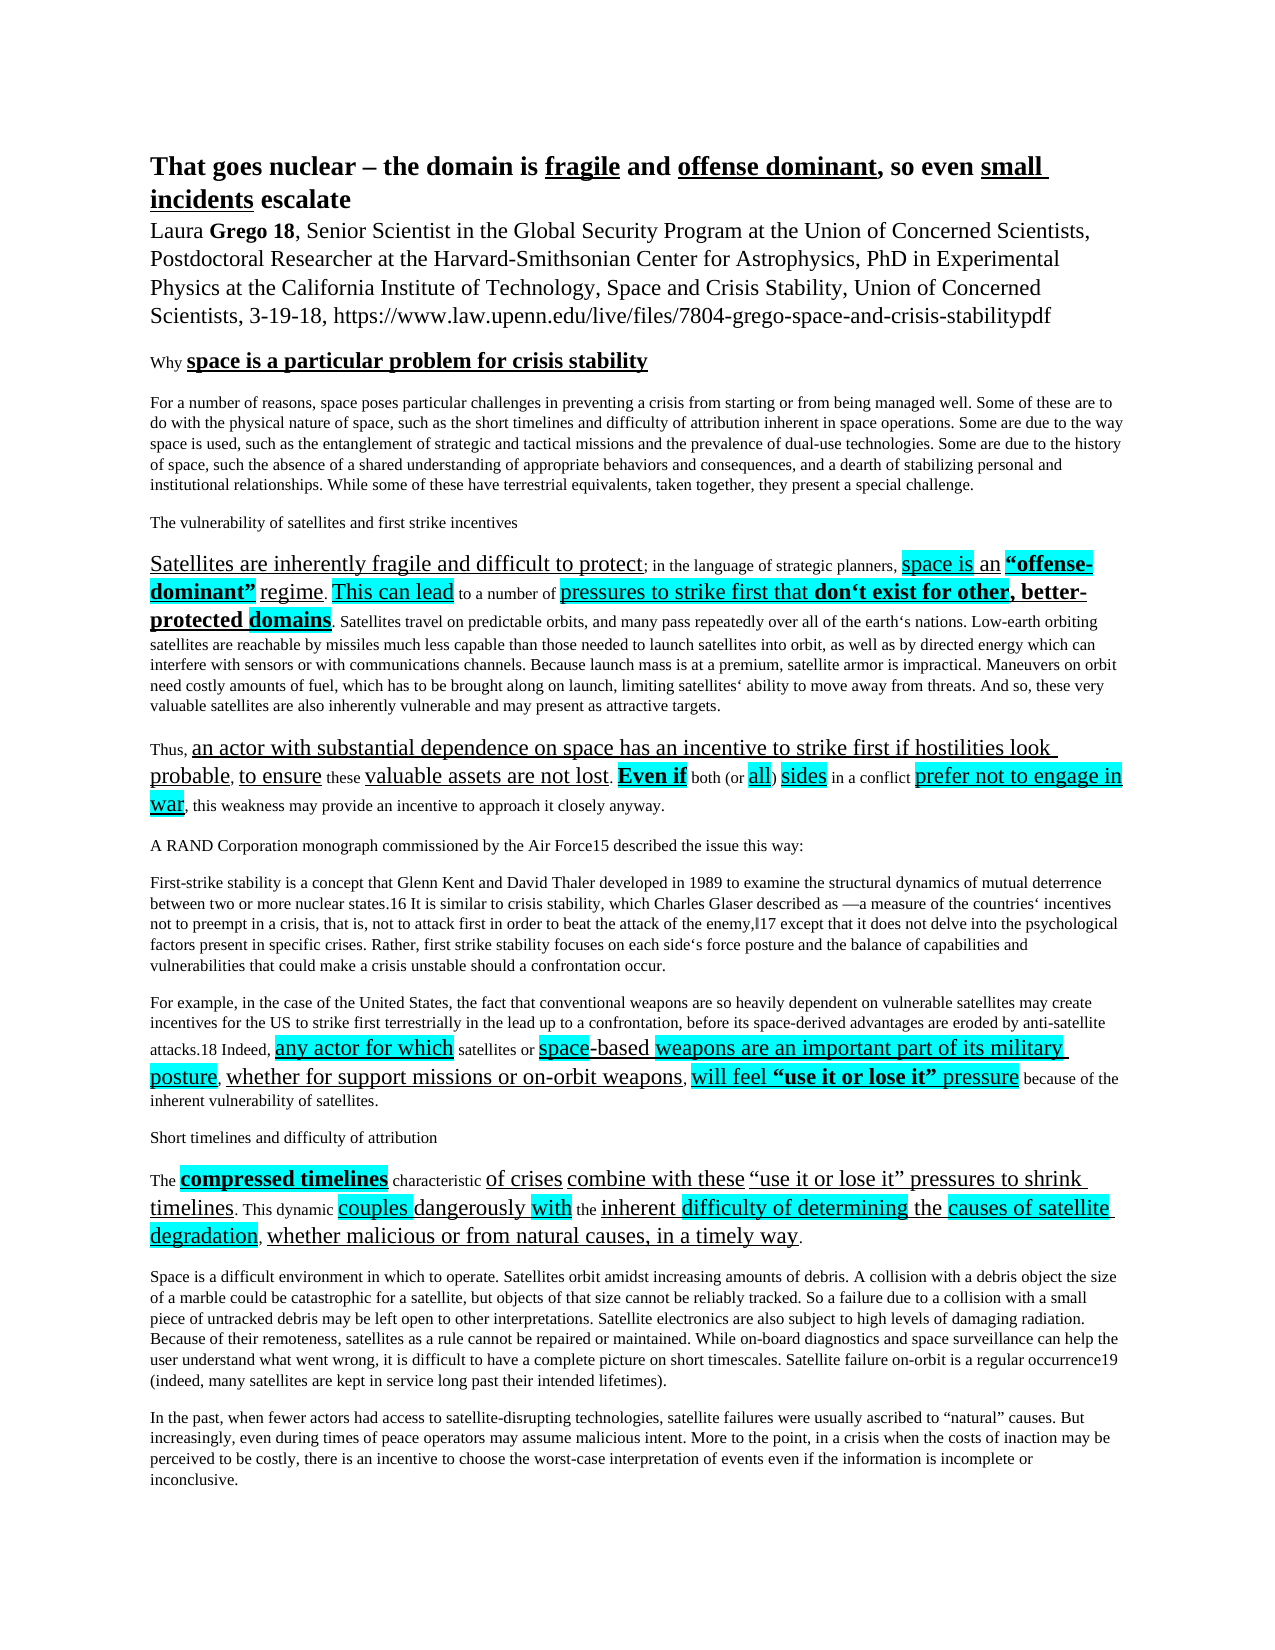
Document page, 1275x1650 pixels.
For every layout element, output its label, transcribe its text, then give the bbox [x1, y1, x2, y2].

text In the past, when fewer actors had access to satellite-disrupting technologies, satellite failures were usually ascribed to “natural” causes. But increasingly, even during times of peace operators may assume malicious intent. More to the point, in a crisis when the costs of inaction may be perceived to be costly, there is an incentive to choose the worst-case interpretation of events even if the information is incomplete or inconclusive. [150, 1408, 1125, 1489]
text The vulnerability of satellites and first strike incentives [150, 512, 1125, 532]
text The compressed timelines characteristic of crises combine with these “use it or lose it” pressures to shrink timelines. This dynamic couples dangerously with the inherent difficulty of determining the causes of satellite degradation, whether malicious or from natural causes, in a timely way. [150, 1165, 1125, 1248]
text Satellites are inherently fragile and difficult to protect; in the language of strategic planners, space is an “offense-dominant” regime. This can lead to a number of pressures to strike first that don‘t exist for other, better-protected domains. Satellites travel on predictable orbits, and many pass repeatedly over all of the earth‘s nations. Low-earth orbiting satellites are reachable by missiles much less capable than those needed to launch satellites into orbit, as well as by directed energy which can interfere with sensors or with communications channels. Because launch mass is at a premium, satellite armor is impractical. Maneuvers on orbit need costly amounts of fuel, which has to be brought along on launch, limiting satellites‘ ability to move away from threats. And so, these very valuable satellites are also inherently vulnerable and may present as attractive targets. [150, 550, 1125, 715]
text Space is a difficult environment in which to operate. Satellites orbit amidst increasing amounts of debris. A collision with a debris object the size of a marble could be catastrophic for a satellite, but objects of that size cannot be reliably tracked. So a failure due to a collision with a small piece of untracked debris may be left open to other interpretations. Satellite electronics are also subject to high levels of damaging radiation. Because of their remoteness, satellites as a rule cannot be repaired or maintained. While on-board diagnostics and space surveillance can help the user understand what went wrong, it is difficult to have a complete picture on short timescales. Satellite failure on-orbit is a regular occurrence19 (indeed, many satellites are kept in service long past their intended lifetimes). [150, 1267, 1125, 1389]
text Thus, an actor with substantial dependence on space has an incentive to strike first if hostilities look probable, to ensure these valuable assets are not lost. Even if both (or all) sides in a conflict prefer not to engage in war, this weakness may provide an incentive to approach it closely anyway. [150, 733, 1125, 817]
text Laura Grego 18, Senior Scientist in the Global Security Program at the Union of Concerned Scientists, Postdoctoral Researcher at the Harvard-Smithsonian Center for Astrophysics, PhD in Experimental Physics at the California Institute of Technology, Space and Crisis Stability, Union of Concerned Scientists, 3-19-18, https://www.law.upenn.edu/live/files/7804-grego-space-and-crisis-stabilitypdf [150, 217, 1125, 329]
text For a number of reasons, space poses particular challenges in preventing a crisis from starting or from being managed well. Some of these are to do with the physical nature of space, such as the short timelines and difficulty of attribution inherent in space operations. Some are due to the way space is used, such as the entanglement of strategic and tactical missions and the prevalence of dual-use technologies. Some are due to the history of space, such the absence of a shared understanding of appropriate behaviors and consequences, and a dearth of stabilizing personal and institutional relationships. While some of these have terrestrial equivalents, taken together, they present a special challenge. [150, 393, 1125, 494]
text Short timelines and difficulty of attribution [150, 1128, 1125, 1147]
subtitle That goes nuclear – the domain is fragile and offense dominant, so even small incidents escalate [150, 150, 1125, 215]
text For example, in the case of the United States, the fact that conventional weapons are so heavily dependent on vulnerable satellites may create incentives for the US to strike first terrestrially in the lead up to a confrontation, before its space-derived advantages are eroded by anti-satellite attacks.18 Indeed, any actor for which satellites or space-based weapons are an important part of its military posture, whether for support missions or on-orbit weapons, will feel “use it or lose it” pressure because of the inherent vulnerability of satellites. [150, 993, 1125, 1110]
text A RAND Corporation monograph commissioned by the Air Force15 described the issue this way: [150, 836, 1125, 855]
text First-strike stability is a concept that Glenn Kent and David Thaler developed in 1989 to examine the structural dynamics of mutual deterrence between two or more nuclear states.16 It is similar to crisis stability, which Charles Glaser described as ―a measure of the countries‘ incentives not to preempt in a crisis, that is, not to attack first in order to beat the attack of the enemy,‖17 except that it does not delve into the psychological factors present in specific crises. Rather, first strike stability focuses on each side‘s force posture and the balance of capabilities and vulnerabilities that could make a crisis unstable should a confrontation occur. [150, 873, 1125, 974]
text Why space is a particular problem for crisis stability [150, 347, 1125, 374]
